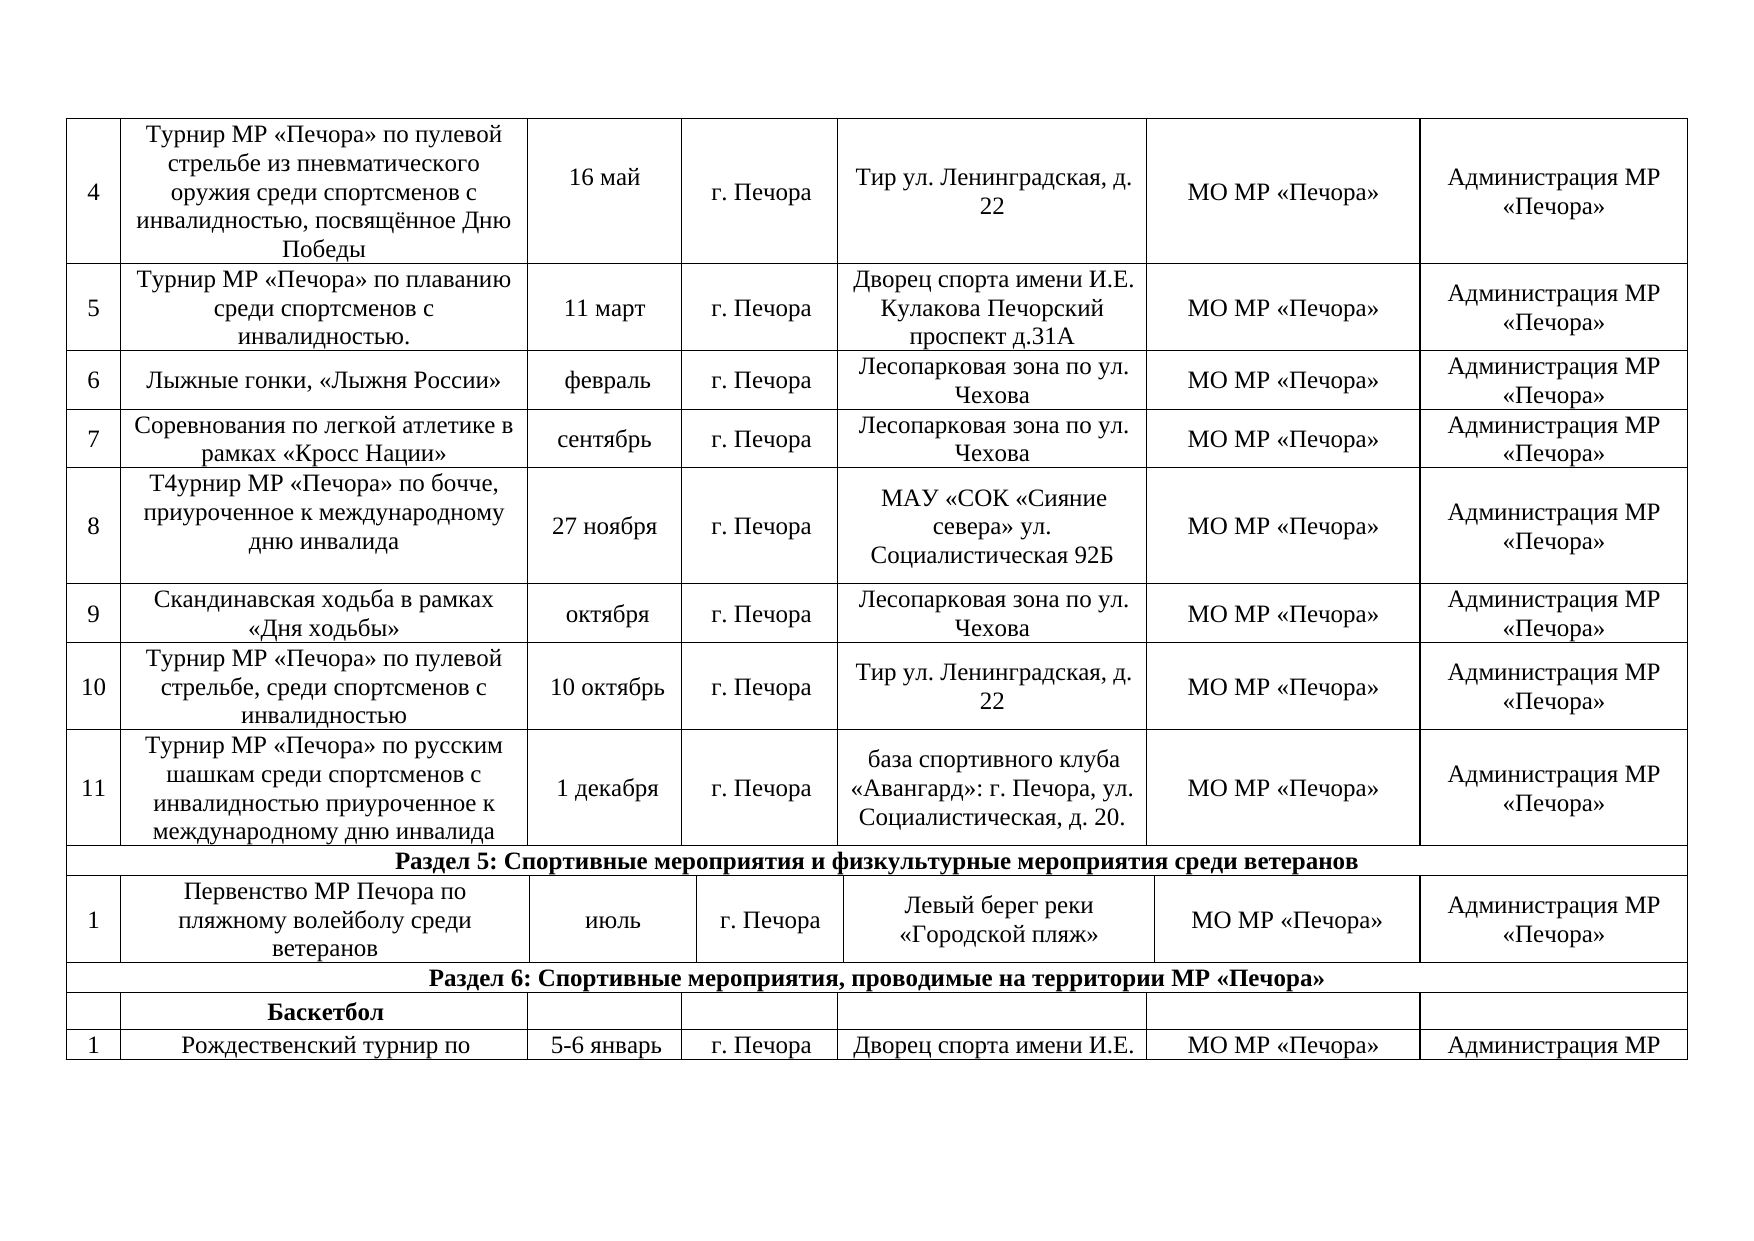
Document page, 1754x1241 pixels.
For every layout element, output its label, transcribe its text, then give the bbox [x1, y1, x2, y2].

table_cell МАУ «СОК «Сияние севера» ул. Социалистическая 92Б [838, 468, 1146, 583]
table_cell 7 [67, 410, 120, 467]
table_cell Раздел 6: Спортивные мероприятия, проводимые на территории МР «Печора» [67, 963, 1687, 992]
table_cell МО МР «Печора» [1147, 410, 1419, 467]
table_cell МО МР «Печора» [1147, 584, 1419, 642]
table_cell Тир ул. Ленинградская, д. 22 [838, 119, 1146, 263]
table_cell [1421, 1030, 1687, 1059]
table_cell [838, 1030, 1146, 1059]
table_cell Администрация МР «Печора» [1421, 468, 1687, 583]
table_cell Лесопарковая зона по ул. Чехова [838, 584, 1146, 642]
table_cell Администрация МР «Печора» [1421, 643, 1687, 729]
table_cell Администрация МР «Печора» [1421, 410, 1687, 467]
table_cell г. Печора [682, 468, 837, 583]
table_cell 5 [67, 264, 120, 350]
table_cell МО МР «Печора» [1147, 1030, 1419, 1059]
table_cell 11 [67, 730, 120, 845]
table_cell Тир ул. Ленинградская, д. 22 [838, 643, 1146, 729]
table_cell 5-6 январь [528, 1030, 681, 1059]
table_cell 10 октябрь [528, 643, 681, 729]
table_cell г. Печора [682, 351, 837, 409]
table_cell Дворец спорта имени И.Е. Кулакова Печорский проспект д.31А [838, 264, 1146, 350]
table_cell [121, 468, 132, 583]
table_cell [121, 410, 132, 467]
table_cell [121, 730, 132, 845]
table_cell г. Печора [682, 1030, 837, 1059]
table_cell г. Печора [682, 264, 837, 350]
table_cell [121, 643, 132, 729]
table_cell Лесопарковая зона по ул. Чехова [838, 351, 1146, 409]
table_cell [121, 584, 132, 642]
table_cell база спортивного клуба «Авангард»: г. Печора, ул. Социалистическая, д. 20. [838, 730, 1146, 845]
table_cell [121, 1030, 527, 1059]
table_cell МО МР «Печора» [1147, 730, 1419, 845]
table_cell Администрация МР «Печора» [1421, 730, 1687, 845]
table_cell Первенство МР Печора по пляжному волейболу среди ветеранов [121, 876, 529, 962]
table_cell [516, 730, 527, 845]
table_cell г. Печора [682, 119, 837, 263]
table_cell 1 [67, 1030, 120, 1059]
table_cell МО МР «Печора» [1147, 264, 1419, 350]
table_cell Лесопарковая зона по ул. Чехова [838, 410, 1146, 467]
table_cell МО МР «Печора» [1147, 351, 1419, 409]
table_cell 1 декабря [528, 730, 681, 845]
table_cell 1 [67, 876, 120, 962]
table_cell г. Печора [697, 876, 843, 962]
table_cell г. Печора [682, 584, 837, 642]
table_cell 27 ноября [528, 468, 681, 583]
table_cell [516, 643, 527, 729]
table_cell Администрация МР «Печора» [1421, 584, 1687, 642]
table_cell Турнир МР «Печора» по пулевой стрельбе из пневматического оружия среди спортсменов с инвалидностью, посвящённое Дню Победы [121, 119, 527, 263]
table_cell МО МР «Печора» [1147, 468, 1419, 583]
table_cell г. Печора [682, 730, 837, 845]
table_cell июль [530, 876, 696, 962]
table_cell [1421, 993, 1687, 1029]
table_cell октября [528, 584, 681, 642]
table_cell 8 [67, 468, 120, 583]
table_cell [682, 993, 837, 1029]
table_cell февраль [528, 351, 681, 409]
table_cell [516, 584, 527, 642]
table_cell Турнир МР «Печора» по плаванию среди спортсменов с инвалидностью. [121, 264, 527, 350]
table_cell Администрация МР «Печора» [1421, 264, 1687, 350]
table_cell 9 [67, 584, 120, 642]
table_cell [1421, 119, 1687, 263]
table_cell 4 [67, 119, 120, 263]
table_cell Баскетбол [121, 993, 527, 1029]
table_cell 16 май [528, 119, 681, 263]
table_cell 11 март [528, 264, 681, 350]
table_cell Администрация МР «Печора» [1421, 351, 1687, 409]
table_cell г. Печора [682, 410, 837, 467]
table_cell г. Печора [682, 643, 837, 729]
table_cell Левый берег реки «Городской пляж» [844, 876, 1154, 962]
table_cell МО МР «Печора» [1147, 119, 1419, 263]
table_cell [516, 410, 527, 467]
table_cell МО МР «Печора» [1147, 643, 1419, 729]
table_cell сентябрь [528, 410, 681, 467]
table_cell [1147, 993, 1419, 1029]
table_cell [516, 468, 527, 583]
table_cell Раздел 5: Спортивные мероприятия и физкультурные мероприятия среди ветеранов [67, 846, 1687, 875]
table_cell Лыжные гонки, «Лыжня России» [121, 351, 527, 409]
table_cell [528, 993, 681, 1029]
table_cell [838, 993, 1146, 1029]
table_cell 10 [67, 643, 120, 729]
table_cell 6 [67, 351, 120, 409]
table_cell Администрация МР «Печора» [1421, 876, 1687, 962]
table_cell [67, 993, 120, 1029]
table_cell МО МР «Печора» [1155, 876, 1419, 962]
